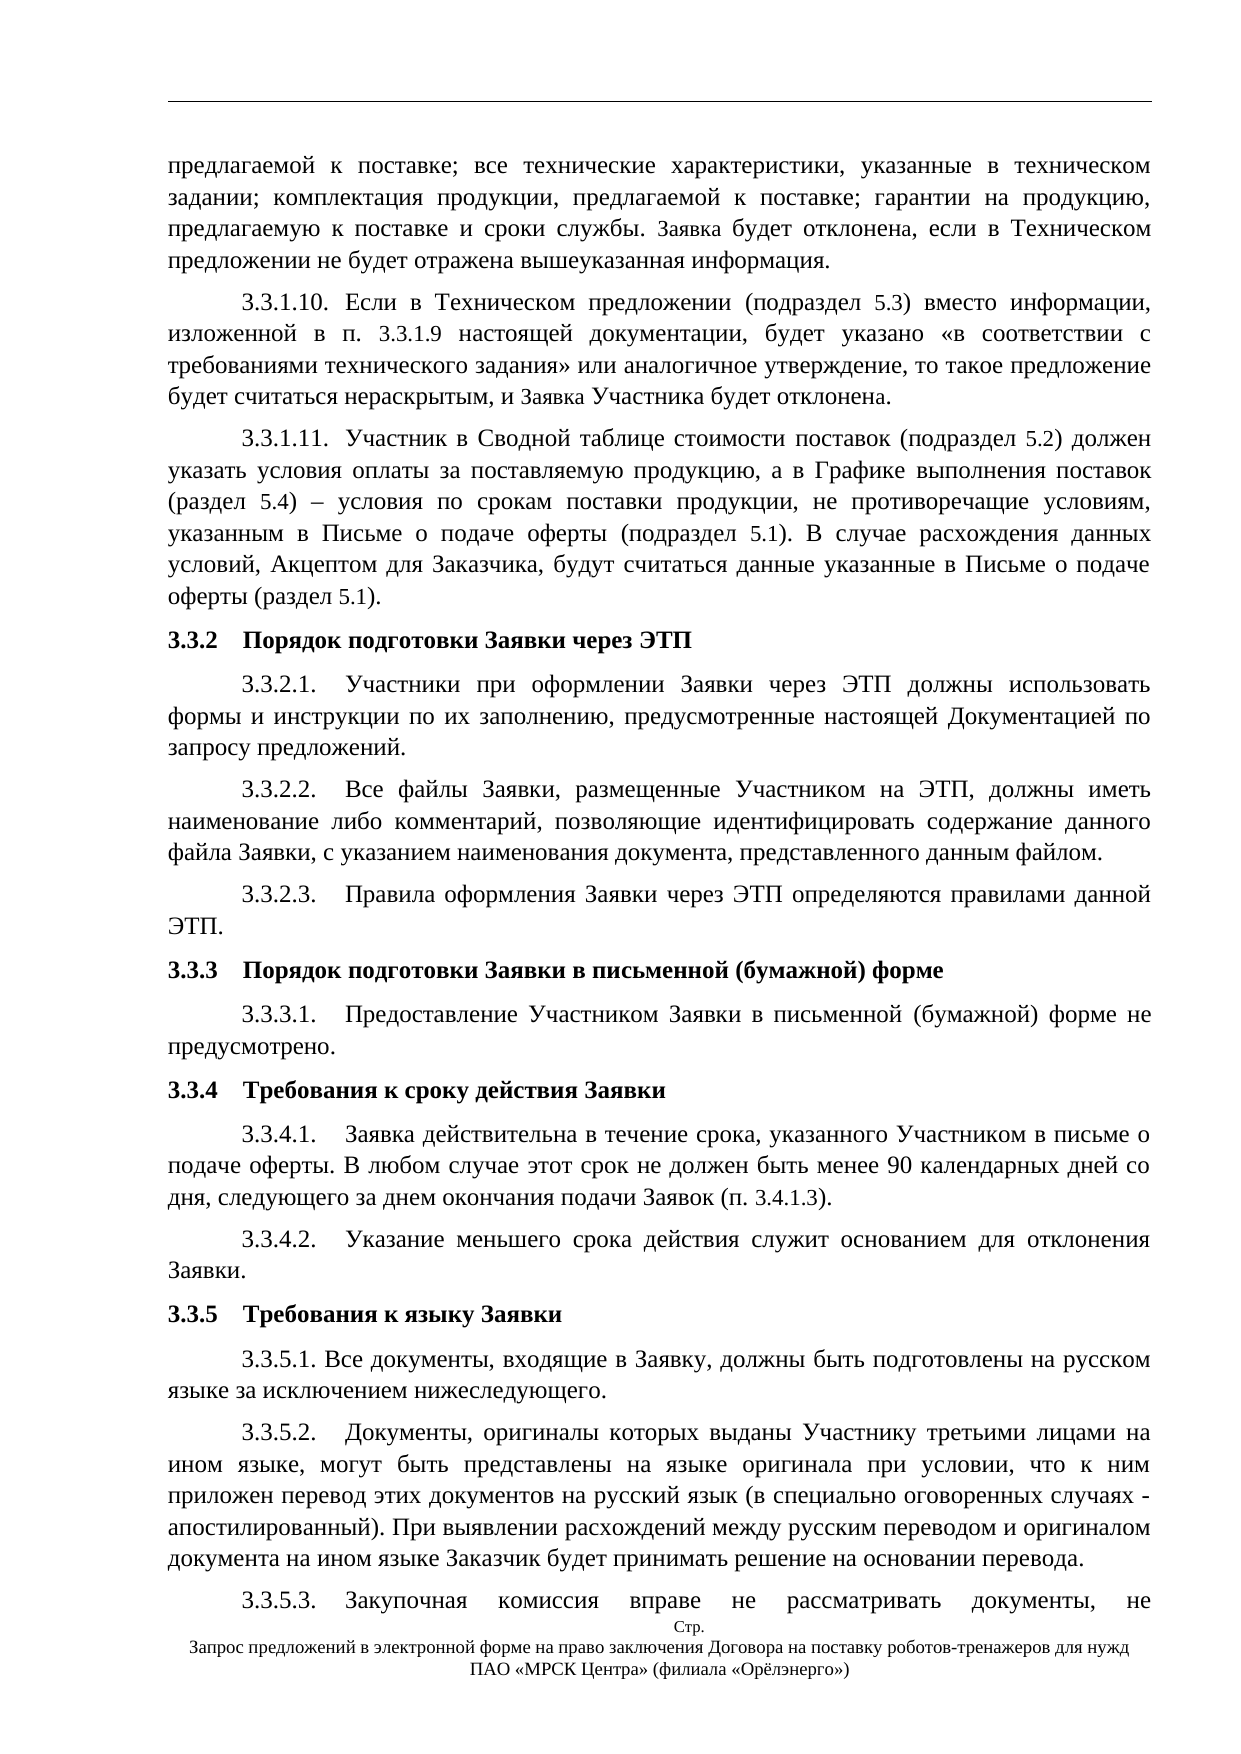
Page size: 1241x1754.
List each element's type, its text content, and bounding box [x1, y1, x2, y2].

list Предоставление Участником Заявки в письменной (бумажной) форме не предусмотрено. [168, 999, 1152, 1059]
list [168, 1585, 1152, 1614]
subtitle Порядок подготовки Заявки в письменной (бумажной) форме [168, 955, 1152, 984]
subtitle Требования к сроку действия Заявки [168, 1075, 1152, 1103]
list Участник в Сводной таблице стоимости поставок (подраздел 5.2) должен указать условия оплаты за поставляемую продукцию, а в Графике выполнения поставок (раздел 5.4) – условия по срокам поставки продукции, не противоречащие условиям, указанным в Письме о подаче оферты (подраздел 5.1). В случае расхождения данных условий, Акцептом для Заказчика, будут считаться данные указанные в Письме о подаче оферты (раздел 5.1). [168, 423, 1152, 610]
subtitle Порядок подготовки Заявки через ЭТП [168, 625, 1152, 654]
list Если в Техническом предложении (подраздел 5.3) вместо информации, изложенной в п. 3.3.1.9 настоящей документации, будет указано «в соответствии с требованиями технического задания» или аналогичное утверждение, то такое предложение будет считаться нераскрытым, и Заявка Участника будет отклонена. [168, 287, 1152, 410]
list Документы, оригиналы которых выданы Участнику третьими лицами на ином языке, могут быть представлены на языке оригинала при условии, что к ним приложен перевод этих документов на русский язык (в специально оговоренных случаях - апостилированный). При выявлении расхождений между русским переводом и оригиналом документа на ином языке Заказчик будет принимать решение на основании перевода. [168, 1417, 1152, 1572]
list Правила оформления Заявки через ЭТП определяются правилами данной ЭТП. [168, 879, 1152, 940]
list Заявка действительна в течение срока, указанного Участником в письме о подаче оферты. В любом случае этот срок не должен быть менее 90 календарных дней со дня, следующего за днем окончания подачи Заявок (п. 3.4.1.3). [168, 1119, 1151, 1211]
subtitle Требования к языку Заявки [168, 1299, 1152, 1328]
text 3.3.5.1. Все документы, входящие в Заявку, должны быть подготовлены на русском языке за исключением нижеследующего. [168, 1344, 1152, 1404]
list Указание меньшего срока действия служит основанием для отклонения Заявки. [168, 1224, 1151, 1284]
list Все файлы Заявки, размещенные Участником на ЭТП, должны иметь наименование либо комментарий, позволяющие идентифицировать содержание данного файла Заявки, с указанием наименования документа, представленного данным файлом. [168, 774, 1152, 866]
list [168, 150, 1152, 273]
list Участники при оформлении Заявки через ЭТП должны использовать формы и инструкции по их заполнению, предусмотренные настоящей Документацией по запросу предложений. [168, 669, 1152, 761]
